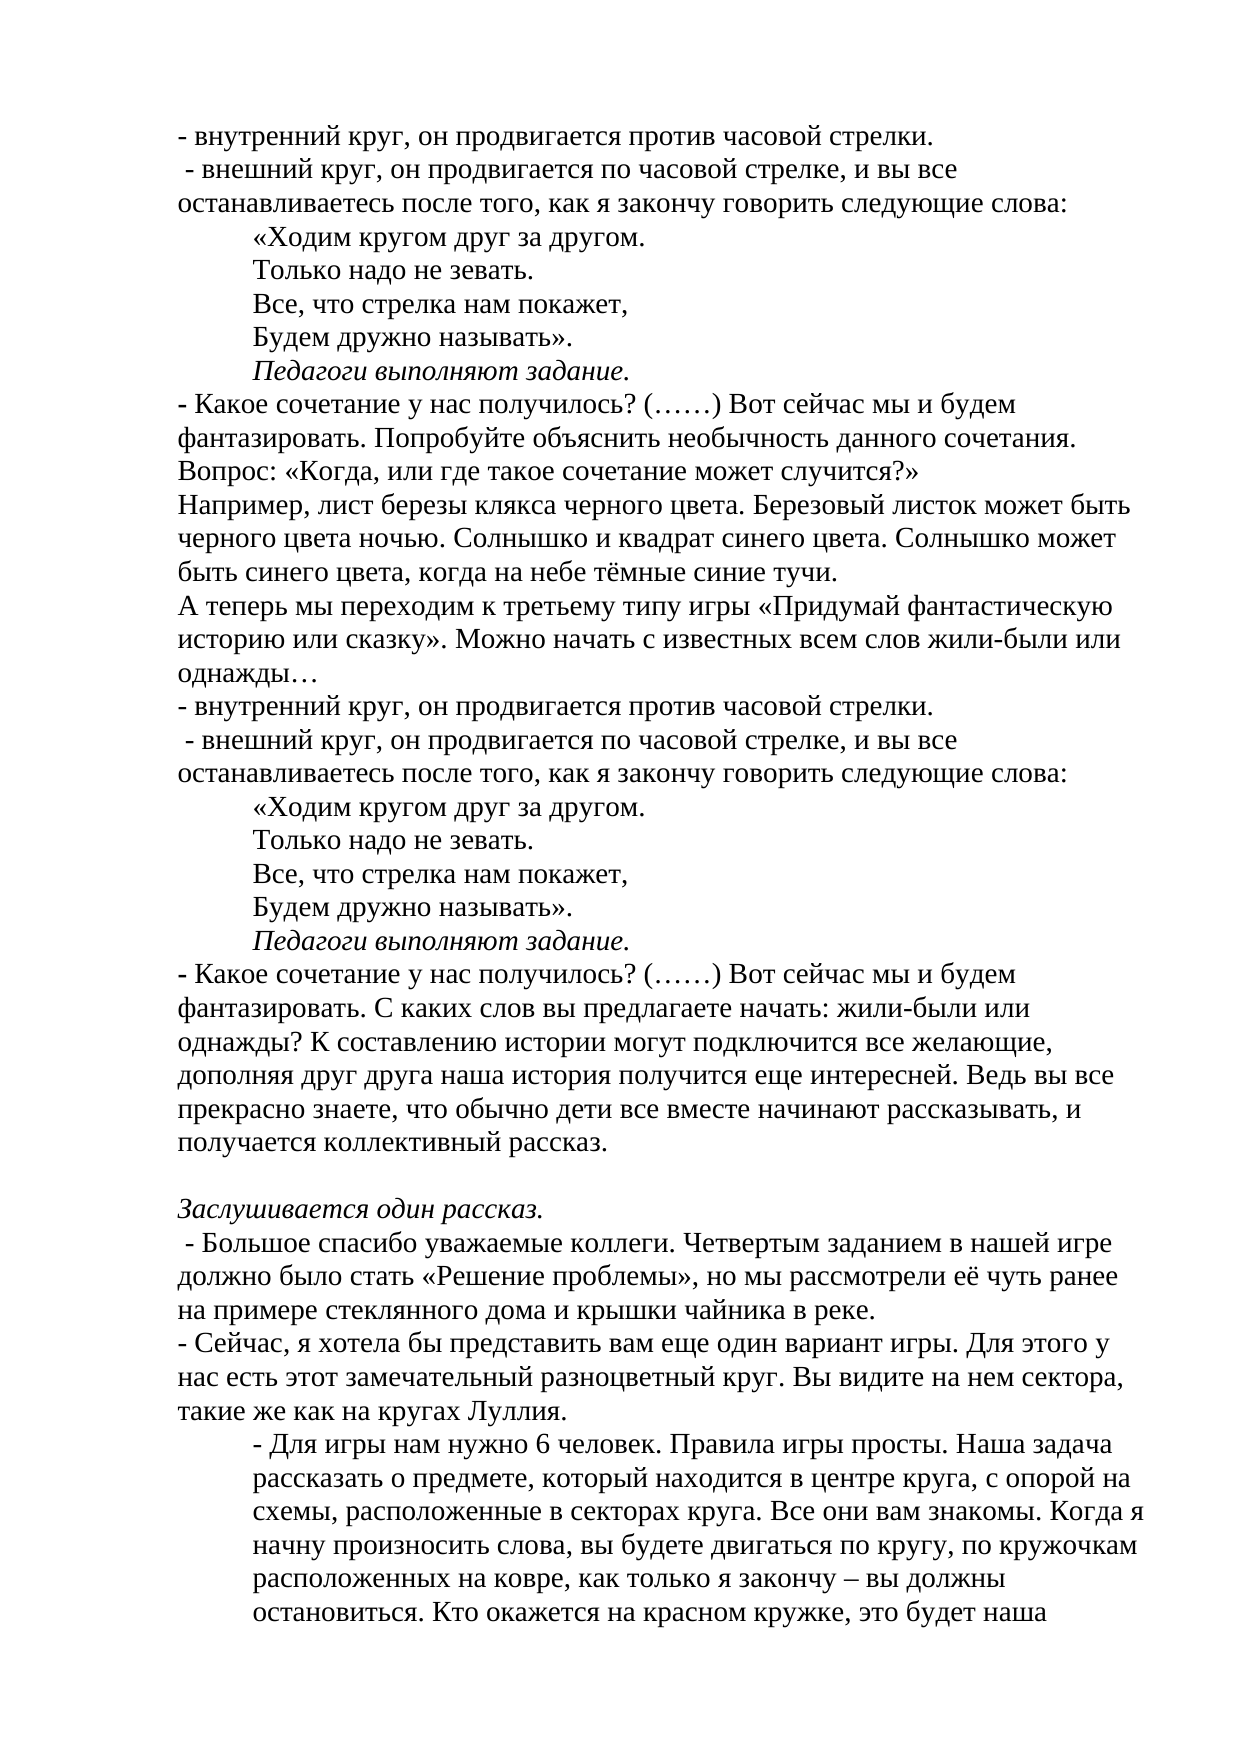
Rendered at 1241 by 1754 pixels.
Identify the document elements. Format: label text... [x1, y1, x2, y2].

text Педагоги выполняют задание. [252, 923, 1152, 957]
text - Какое сочетание у нас получилось? (……) Вот сейчас мы и будем фантазировать. Попробуйте объяснить необычность данного сочетания. Вопрос: «Когда, или где такое сочетание может случится?» [177, 386, 1152, 487]
text Только надо не зевать. [252, 822, 1152, 856]
text - Сейчас, я хотела бы представить вам еще один вариант игры. Для этого у нас есть этот замечательный разноцветный круг. Вы видите на нем сектора, такие же как на кругах Луллия. [177, 1326, 1152, 1426]
text Все, что стрелка нам покажет, [252, 856, 1152, 889]
text - Какое сочетание у нас получилось? (……) Вот сейчас мы и будем фантазировать. С каких слов вы предлагаете начать: жили-были или однажды? К составлению истории могут подключится все желающие, дополняя друг друга наша история получится еще интересней. Ведь вы все прекрасно знаете, что обычно дети все вместе начинают рассказывать, и получается коллективный рассказ. [177, 957, 1152, 1158]
text Будем дружно называть». [252, 319, 1152, 353]
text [252, 1426, 1152, 1627]
text Педагоги выполняют задание. [252, 353, 1152, 386]
text - внешний круг, он продвигается по часовой стрелке, и вы все останавливаетесь после того, как я закончу говорить следующие слова: [177, 152, 1152, 219]
text «Ходим кругом друг за другом. [252, 789, 1152, 822]
text Например, лист березы клякса черного цвета. Березовый листок может быть черного цвета ночью. Солнышко и квадрат синего цвета. Солнышко может быть синего цвета, когда на небе тёмные синие тучи. [838, 487, 1152, 588]
text Только надо не зевать. [252, 252, 1152, 286]
text «Ходим кругом друг за другом. [252, 219, 1152, 252]
text - внешний круг, он продвигается по часовой стрелке, и вы все останавливаетесь после того, как я закончу говорить следующие слова: [177, 722, 1152, 789]
text - внутренний круг, он продвигается против часовой стрелки. [177, 118, 1152, 152]
text Заслушивается один рассказ. [177, 1191, 1152, 1225]
text Будем дружно называть». [252, 889, 1152, 923]
text - Большое спасибо уважаемые коллеги. Четвертым заданием в нашей игре должно было стать «Решение проблемы», но мы рассмотрели её чуть ранее на примере стеклянного дома и крышки чайника в реке. [177, 1225, 1152, 1326]
text Все, что стрелка нам покажет, [252, 286, 1152, 319]
text - внутренний круг, он продвигается против часовой стрелки. [177, 688, 1152, 722]
text А теперь мы переходим к третьему типу игры «Придумай фантастическую историю или сказку». Можно начать с известных всем слов жили-были или однажды… [177, 588, 1152, 688]
